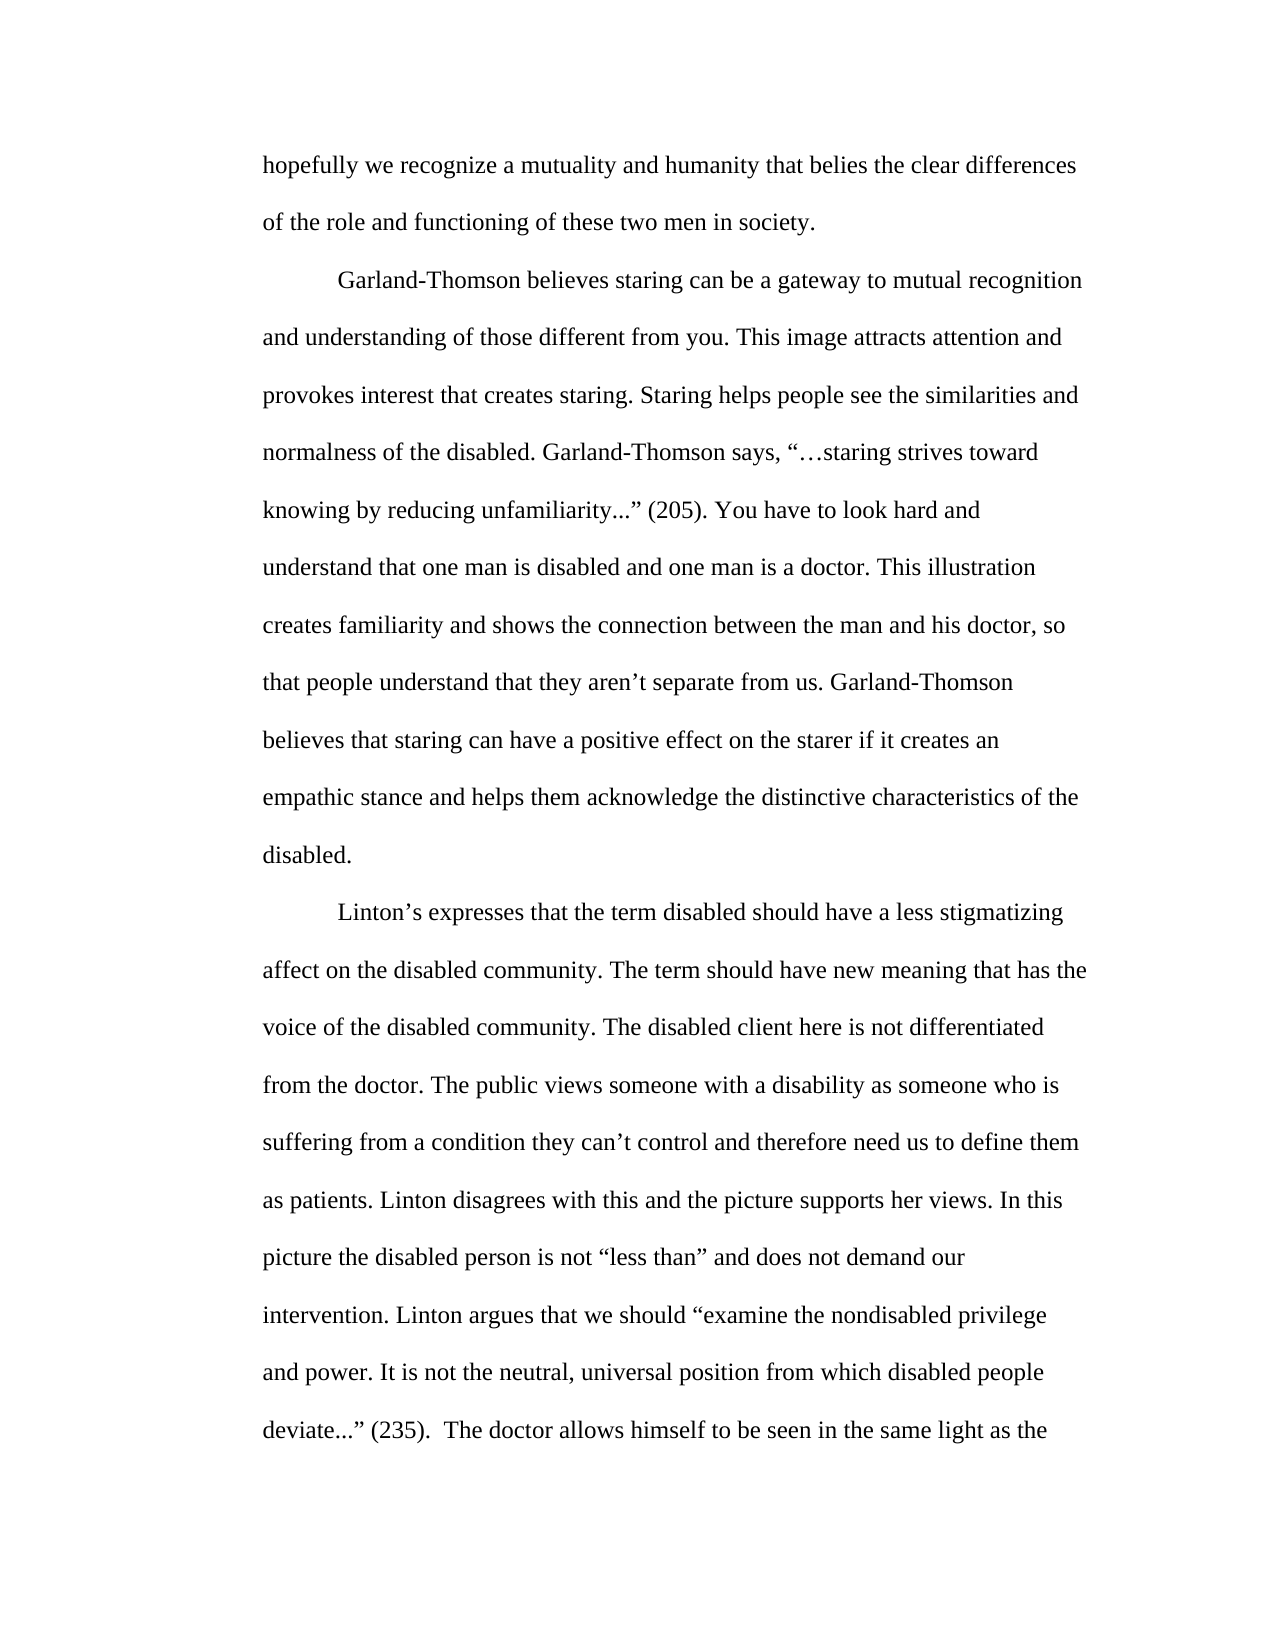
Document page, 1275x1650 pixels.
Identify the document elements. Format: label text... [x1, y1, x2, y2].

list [262, 150, 1087, 236]
list Garland-Thomson believes staring can be a gateway to mutual recognition and understanding of those different from you. This image attracts attention and provokes interest that creates staring. Staring helps people see the similarities and normalness of the disabled. Garland-Thomson says, “…staring strives toward knowing by reducing unfamiliarity...” (205). You have to look hard and understand that one man is disabled and one man is a doctor. This illustration creates familiarity and shows the connection between the man and his doctor, so that people understand that they aren’t separate from us. Garland-Thomson believes that staring can have a positive effect on the starer if it creates an empathic stance and helps them acknowledge the distinctive characteristics of the disabled. [262, 265, 1087, 869]
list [262, 897, 1087, 1444]
